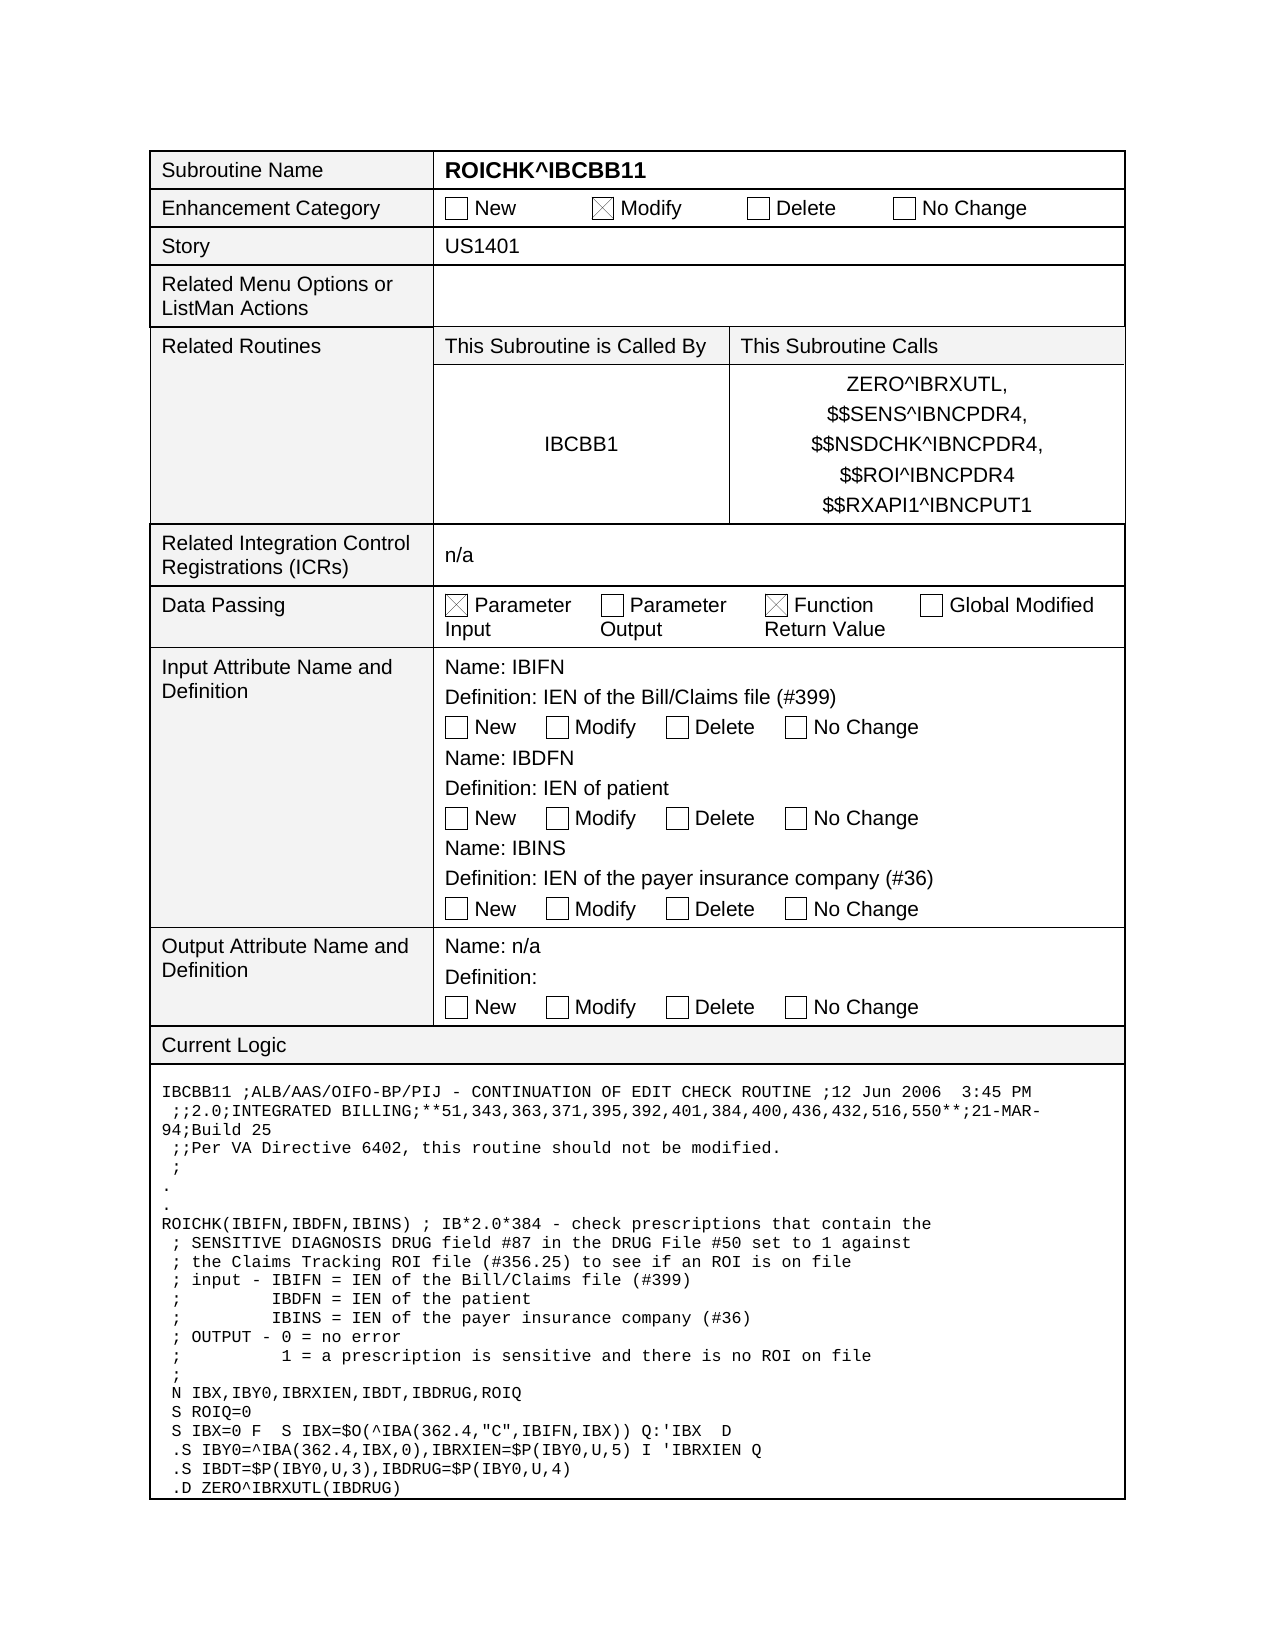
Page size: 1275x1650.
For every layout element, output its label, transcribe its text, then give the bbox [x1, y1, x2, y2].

table_cell [434, 266, 1124, 326]
table_cell Current Logic [151, 1027, 1124, 1063]
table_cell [151, 1065, 1124, 1498]
table_cell IBCBB1 [434, 365, 729, 523]
table_cell Global Modified [908, 587, 1124, 647]
table_cell Enhancement Category [151, 190, 433, 226]
table_cell No Change [881, 190, 1124, 226]
table_cell Delete [735, 190, 881, 226]
table_cell Name: IBIFN Definition: IEN of the Bill/Claims file (#399) New Modify Delete No Change Name: IBDFN Definition: IEN of patient New Modify Delete No Change Name: IBINS Definition: IEN of the payer insurance company (#36) New Modify Delete No Change [434, 648, 1124, 927]
table_cell US1401 [434, 228, 1124, 264]
table_cell Parameter Output [589, 587, 753, 647]
table_cell Modify [579, 190, 735, 226]
table_cell ZERO^IBRXUTL, $$SENS^IBNCPDR4, $$NSDCHK^IBNCPDR4, $$ROI^IBNCPDR4 $$RXAPI1^IBNCPUT1 [730, 364, 1125, 523]
table_cell n/a [434, 525, 1124, 585]
table_cell New [434, 190, 579, 226]
table_cell Related Menu Options or ListMan Actions [151, 266, 433, 326]
table_cell Story [151, 228, 433, 264]
table_cell Related Routines [151, 328, 433, 523]
table_cell Parameter Input [434, 587, 588, 647]
table_cell Input Attribute Name and Definition [151, 648, 433, 927]
table_cell Data Passing [151, 587, 433, 647]
table_header Subroutine Name [151, 152, 433, 188]
table_header ROICHK^IBCBB11 [434, 152, 1124, 188]
table_cell This Subroutine Calls [730, 327, 1125, 364]
table_cell This Subroutine is Called By [434, 327, 729, 364]
table_cell Name: n/a Definition: New Modify Delete No Change [434, 928, 1124, 1025]
table_cell Related Integration Control Registrations (ICRs) [151, 525, 433, 585]
table_cell Function Return Value [753, 587, 908, 647]
table_cell Output Attribute Name and Definition [151, 928, 433, 1025]
